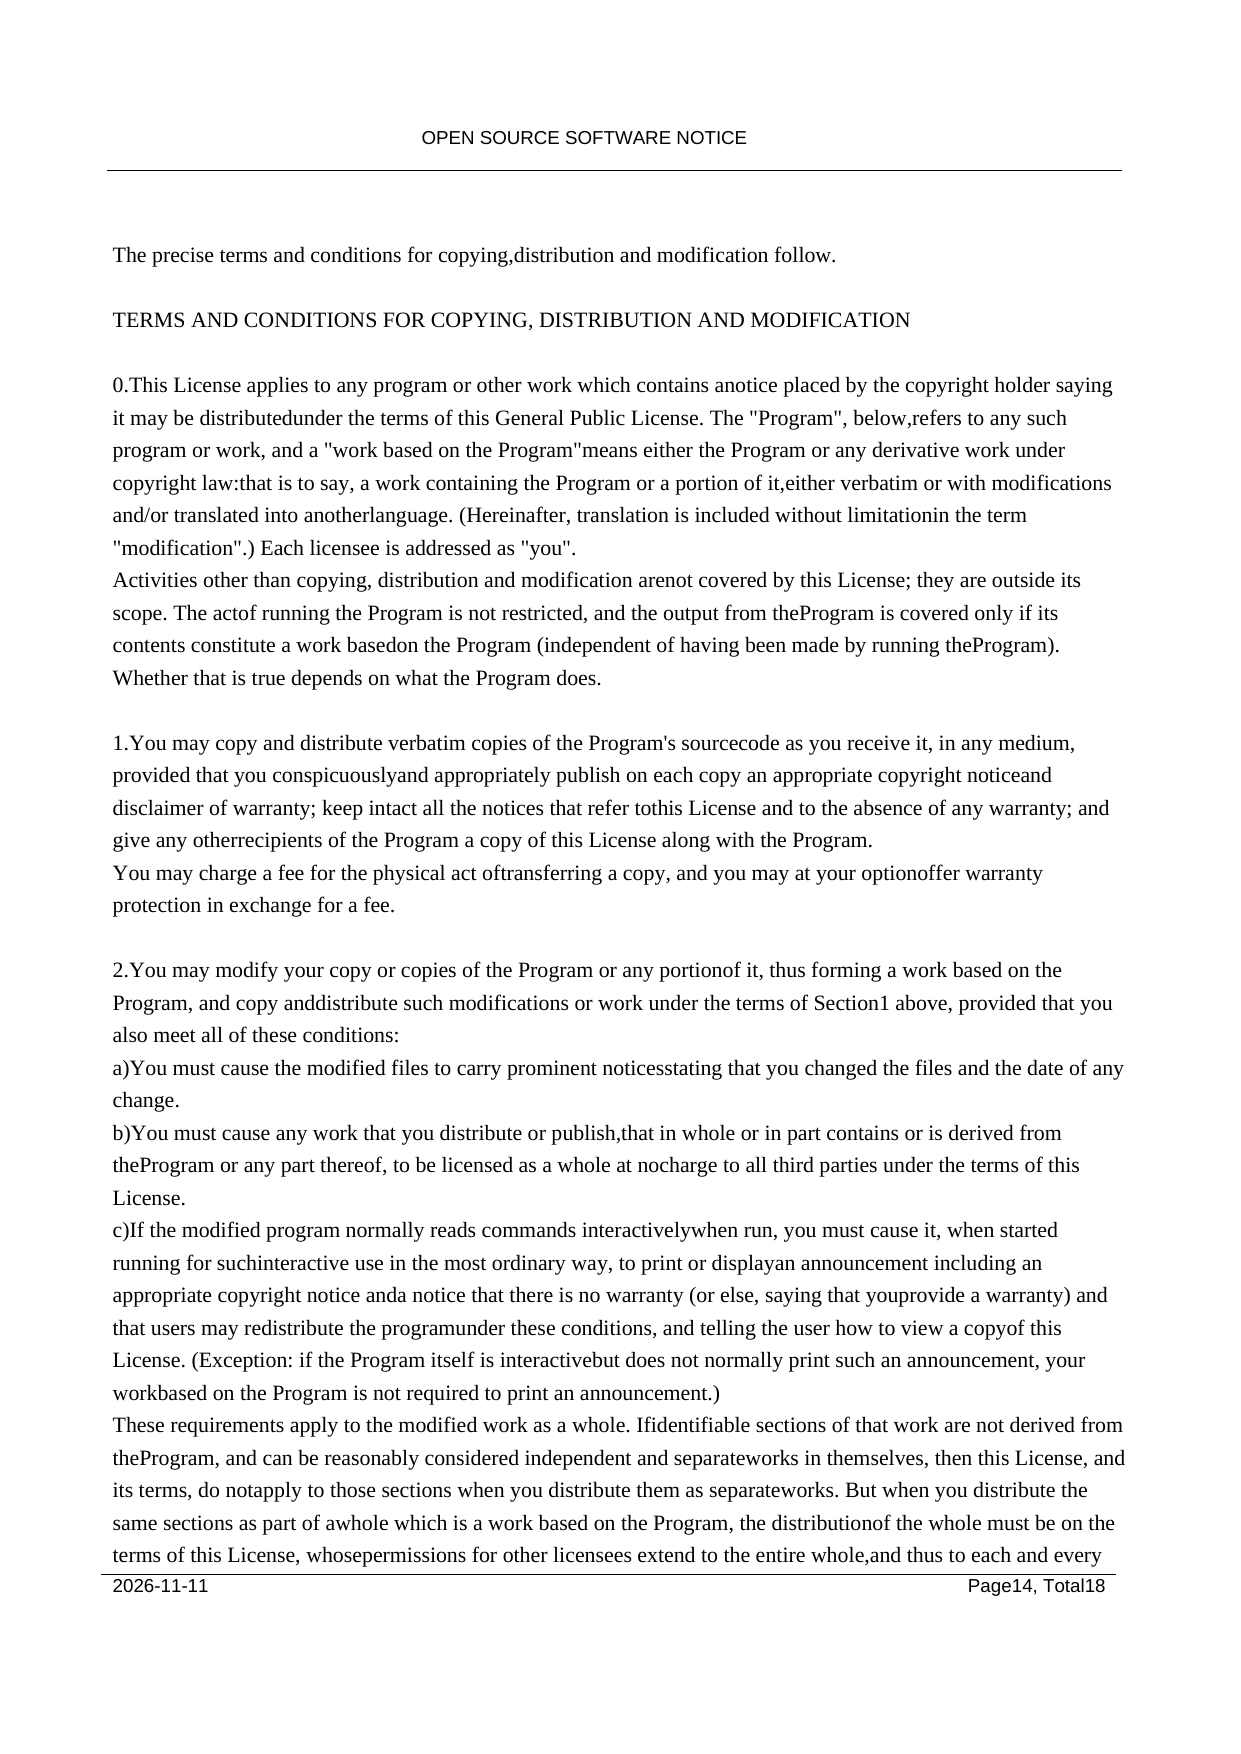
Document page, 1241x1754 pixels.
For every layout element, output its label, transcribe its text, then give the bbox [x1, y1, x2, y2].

text 2.You may modify your copy or copies of the Program or any portionof it, thus forming a work based on the Program, and copy anddistribute such modifications or work under the terms of Section1 above, provided that you also meet all of these conditions: [112, 954, 1128, 1051]
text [112, 1409, 1128, 1571]
text Activities other than copying, distribution and modification arenot covered by this License; they are outside its scope. The actof running the Program is not restricted, and the output from theProgram is covered only if its contents constitute a work basedon the Program (independent of having been made by running theProgram). Whether that is true depends on what the Program does. [112, 564, 1128, 694]
text You may charge a fee for the physical act oftransferring a copy, and you may at your optionoffer warranty protection in exchange for a fee. [112, 856, 1128, 921]
text TERMS AND CONDITIONS FOR COPYING, DISTRIBUTION AND MODIFICATION [112, 304, 1128, 336]
text a)You must cause the modified files to carry prominent noticesstating that you changed the files and the date of any change. [112, 1051, 1128, 1116]
text 0.This License applies to any program or other work which contains anotice placed by the copyright holder saying it may be distributedunder the terms of this General Public License. The "Program", below,refers to any such program or work, and a "work based on the Program"means either the Program or any derivative work under copyright law:that is to say, a work containing the Program or a portion of it,either verbatim or with modifications and/or translated into anotherlanguage. (Hereinafter, translation is included without limitationin the term "modification".) Each licensee is addressed as "you". [112, 369, 1128, 564]
text The precise terms and conditions for copying,distribution and modification follow. [112, 239, 1128, 271]
text c)If the modified program normally reads commands interactivelywhen run, you must cause it, when started running for suchinteractive use in the most ordinary way, to print or displayan announcement including an appropriate copyright notice anda notice that there is no warranty (or else, saying that youprovide a warranty) and that users may redistribute the programunder these conditions, and telling the user how to view a copyof this License. (Exception: if the Program itself is interactivebut does not normally print such an announcement, your workbased on the Program is not required to print an announcement.) [112, 1214, 1128, 1409]
text b)You must cause any work that you distribute or publish,that in whole or in part contains or is derived from theProgram or any part thereof, to be licensed as a whole at nocharge to all third parties under the terms of this License. [112, 1116, 1128, 1214]
text 1.You may copy and distribute verbatim copies of the Program's sourcecode as you receive it, in any medium, provided that you conspicuouslyand appropriately publish on each copy an appropriate copyright noticeand disclaimer of warranty; keep intact all the notices that refer tothis License and to the absence of any warranty; and give any otherrecipients of the Program a copy of this License along with the Program. [112, 726, 1128, 856]
